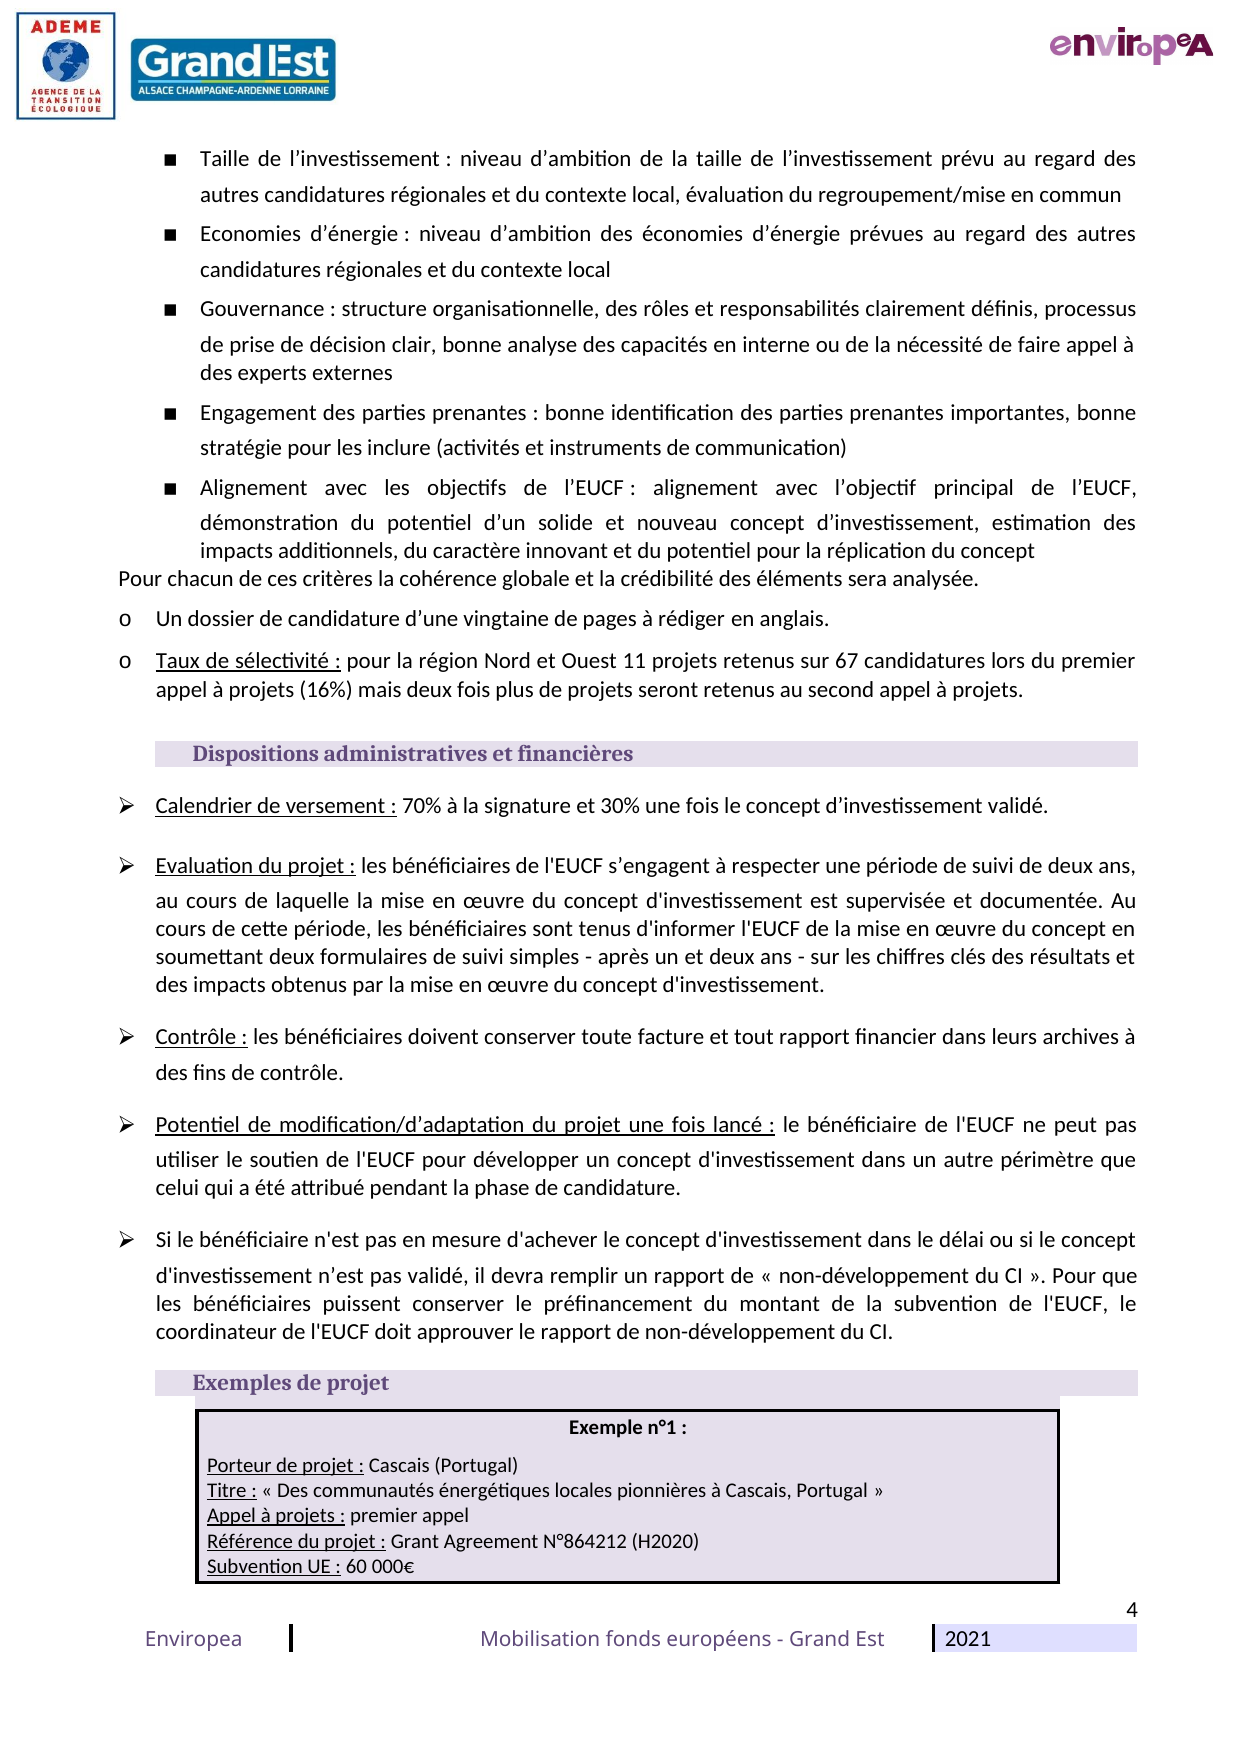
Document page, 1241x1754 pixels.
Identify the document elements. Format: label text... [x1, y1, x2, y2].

text Porteur de projet : Cascais (Portugal) [199, 1447, 1057, 1472]
picture [3, 8, 339, 123]
list Alignement avec les objectifs de l’EUCF : alignement avec l’objectif principal de l’EUCF, démonstration du potentiel d’un solide et nouveau concept d’investissement, estimation des impacts additionnels, du caractère innovant et du potentiel pour la réplication du concept [162, 461, 1138, 564]
subtitle Exemples de projet [155, 1370, 1138, 1396]
list Potentiel de modification/d’adaptation du projet une fois lancé : le bénéficiaire de l'EUCF ne peut pas utiliser le soutien de l'EUCF pour développer un concept d'investissement dans un autre périmètre que celui qui a été attribué pendant la phase de candidature. [118, 1098, 1138, 1201]
list Taux de sélectivité : pour la région Nord et Ouest 11 projets retenus sur 67 candidatures lors du premier appel à projets (16%) mais deux fois plus de projets seront retenus au second appel à projets. [118, 646, 1138, 703]
text Subvention UE : 60 000€ [199, 1548, 1057, 1581]
list Economies d’énergie : niveau d’ambition des économies d’énergie prévues au regard des autres candidatures régionales et du contexte local [162, 208, 1138, 283]
text Appel à projets : premier appel [199, 1497, 1057, 1523]
list Engagement des parties prenantes : bonne identification des parties prenantes importantes, bonne stratégie pour les inclure (activités et instruments de communication) [162, 386, 1138, 461]
list Gouvernance : structure organisationnelle, des rôles et responsabilités clairement définis, processus de prise de décision clair, bonne analyse des capacités en interne ou de la nécessité de faire appel à des experts externes [162, 283, 1138, 386]
list Si le bénéficiaire n'est pas en mesure d'achever le concept d'investissement dans le délai ou si le concept d'investissement n’est pas validé, il devra remplir un rapport de « non-développement du CI ». Pour que les bénéficiaires puissent conserver le préfinancement du montant de la subvention de l'EUCF, le coordinateur de l'EUCF doit approuver le rapport de non-développement du CI. [118, 1214, 1138, 1345]
list Calendrier de versement : 70% à la signature et 30% une fois le concept d’investissement validé. [118, 780, 1138, 827]
list Un dossier de candidature d’une vingtaine de pages à rédiger en anglais. [118, 604, 1138, 634]
text Pour chacun de ces critères la cohérence globale et la crédibilité des éléments sera analysée. [118, 564, 1138, 592]
subtitle Dispositions administratives et financières [155, 741, 1138, 767]
text Titre : « Des communautés énergétiques locales pionnières à Cascais, Portugal » [199, 1472, 1057, 1497]
list Taille de l’investissement : niveau d’ambition de la taille de l’investissement prévu au regard des autres candidatures régionales et du contexte local, évaluation du regroupement/mise en commun [162, 133, 1138, 208]
picture [1050, 27, 1214, 65]
text Référence du projet : Grant Agreement N°864212 (H2020) [199, 1523, 1057, 1548]
text Exemple n°1 : [199, 1412, 1057, 1439]
list Contrôle : les bénéficiaires doivent conserver toute facture et tout rapport financier dans leurs archives à des fins de contrôle. [118, 1011, 1138, 1086]
list Evaluation du projet : les bénéficiaires de l'EUCF s’engagent à respecter une période de suivi de deux ans, au cours de laquelle la mise en œuvre du concept d'investissement est supervisée et documentée. Au cours de cette période, les bénéficiaires sont tenus d'informer l'EUCF de la mise en œuvre du concept en soumettant deux formulaires de suivi simples - après un et deux ans - sur les chiffres clés des résultats et des impacts obtenus par la mise en œuvre du concept d'investissement. [118, 839, 1138, 998]
